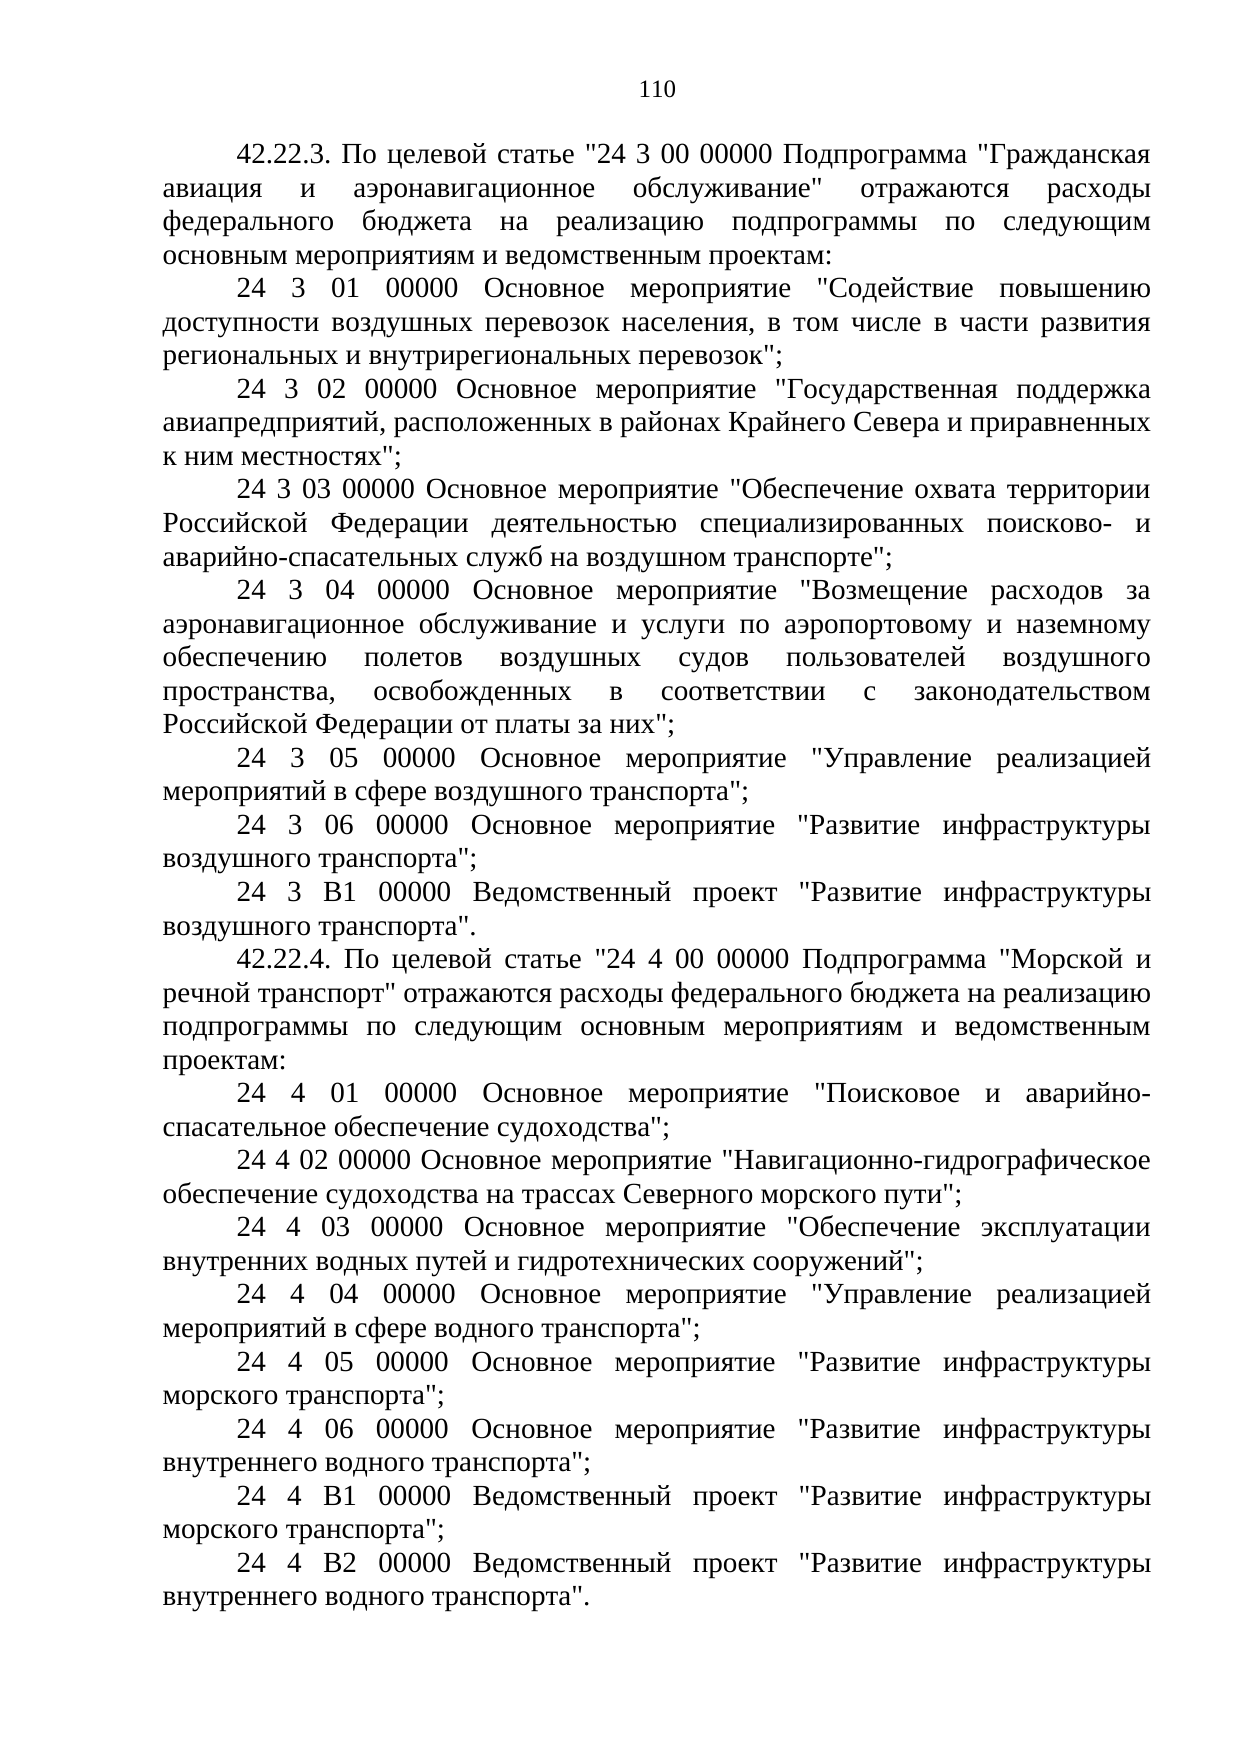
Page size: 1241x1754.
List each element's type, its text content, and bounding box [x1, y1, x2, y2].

text 24 3 01 00000 Основное мероприятие "Содействие повышению доступности воздушных перевозок населения, в том числе в части развития региональных и внутрирегиональных перевозок"; [162, 270, 1152, 371]
text 24 3 03 00000 Основное мероприятие "Обеспечение охвата территории Российской Федерации деятельностью специализированных поисково- и аварийно-спасательных служб на воздушном транспорте"; [162, 472, 1152, 572]
text 24 3 В1 00000 Ведомственный проект "Развитие инфраструктуры воздушного транспорта". [162, 874, 1152, 941]
text 42.22.3. По целевой статье "24 3 00 00000 Подпрограмма "Гражданская авиация и аэронавигационное обслуживание" отражаются расходы федерального бюджета на реализацию подпрограммы по следующим основным мероприятиям и ведомственным проектам: [162, 136, 1152, 270]
text 24 4 05 00000 Основное мероприятие "Развитие инфраструктуры морского транспорта"; [162, 1344, 1152, 1411]
text 42.22.4. По целевой статье "24 4 00 00000 Подпрограмма "Морской и речной транспорт" отражаются расходы федерального бюджета на реализацию подпрограммы по следующим основным мероприятиям и ведомственным проектам: [162, 941, 1152, 1075]
text 24 4 В1 00000 Ведомственный проект "Развитие инфраструктуры морского транспорта"; [162, 1478, 1152, 1545]
text 24 3 06 00000 Основное мероприятие "Развитие инфраструктуры воздушного транспорта"; [162, 807, 1152, 874]
text 24 4 02 00000 Основное мероприятие "Навигационно-гидрографическое обеспечение судоходства на трассах Северного морского пути"; [162, 1142, 1152, 1209]
text 24 3 02 00000 Основное мероприятие "Государственная поддержка авиапредприятий, расположенных в районах Крайнего Севера и приравненных к ним местностях"; [162, 371, 1152, 472]
text 24 4 В2 00000 Ведомственный проект "Развитие инфраструктуры внутреннего водного транспорта". [162, 1545, 1152, 1612]
text 24 4 04 00000 Основное мероприятие "Управление реализацией мероприятий в сфере водного транспорта"; [162, 1277, 1152, 1344]
text 24 4 06 00000 Основное мероприятие "Развитие инфраструктуры внутреннего водного транспорта"; [162, 1411, 1152, 1478]
text 24 4 03 00000 Основное мероприятие "Обеспечение эксплуатации внутренних водных путей и гидротехнических сооружений"; [162, 1209, 1152, 1277]
text 24 3 05 00000 Основное мероприятие "Управление реализацией мероприятий в сфере воздушного транспорта"; [162, 740, 1152, 807]
text 24 4 01 00000 Основное мероприятие "Поисковое и аварийно-спасательное обеспечение судоходства"; [162, 1075, 1152, 1142]
text 24 3 04 00000 Основное мероприятие "Возмещение расходов за аэронавигационное обслуживание и услуги по аэропортовому и наземному обеспечению полетов воздушных судов пользователей воздушного пространства, освобожденных в соответствии с законодательством Российской Федерации от платы за них"; [162, 572, 1152, 740]
